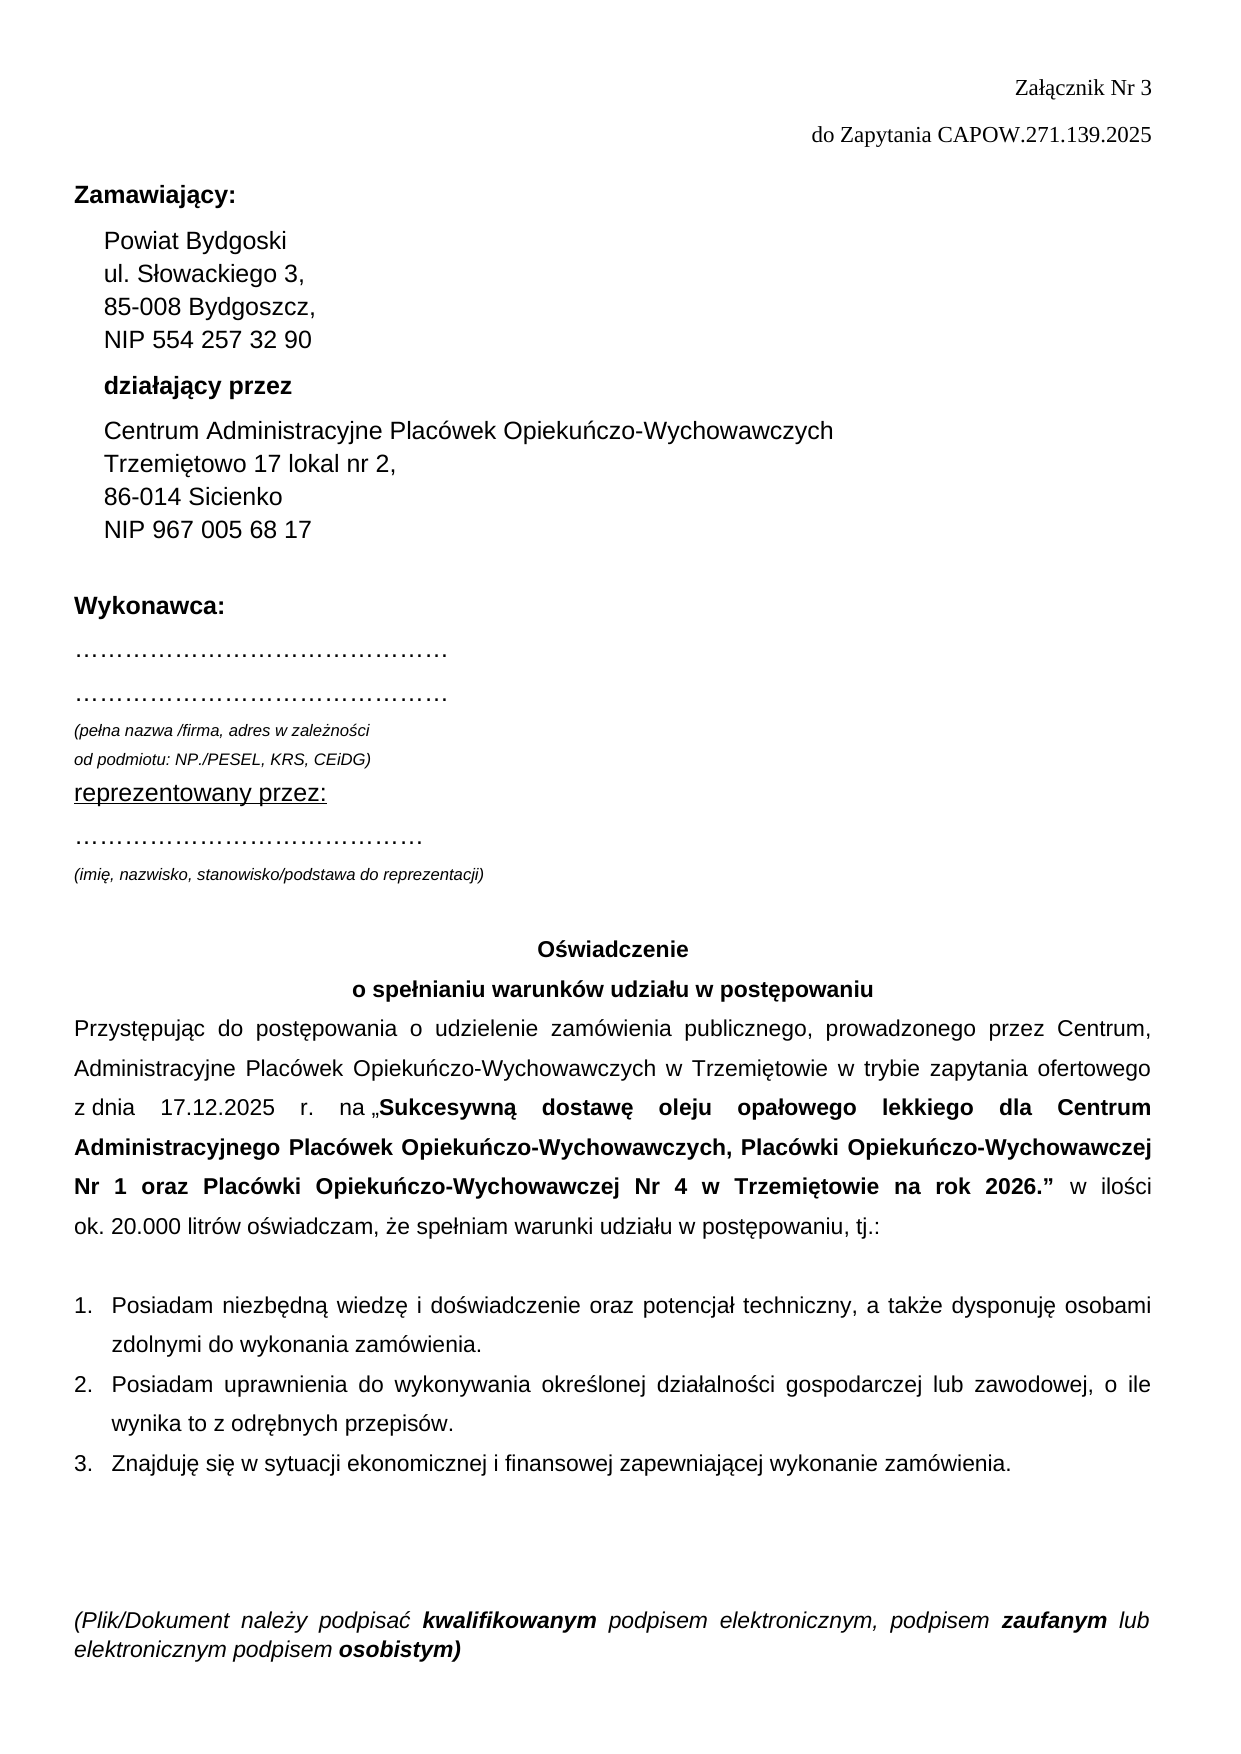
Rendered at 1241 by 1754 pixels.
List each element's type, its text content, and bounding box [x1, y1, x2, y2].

text reprezentowany przez: [74, 778, 1152, 807]
text ul. Słowackiego 3, [103, 259, 1152, 288]
text działający przez [103, 371, 1152, 399]
list Posiadam uprawnienia do wykonywania określonej działalności gospodarczej lub zawodowej, o ile wynika to z odrębnych przepisów. [74, 1371, 1152, 1436]
list Posiadam niezbędną wiedzę i doświadczenie oraz potencjał techniczny, a także dysponuję osobami zdolnymi do wykonania zamówienia. [74, 1292, 1152, 1357]
text ……………………………………… [74, 634, 1152, 663]
text 85-008 Bydgoszcz, [103, 292, 1152, 321]
text Przystępując do postępowania o udzielenie zamówienia publicznego, prowadzonego przez Centrum, Administracyjne Placówek Opiekuńczo-Wychowawczych w Trzemiętowie w trybie zapytania ofertowego z dnia 17.12.2025 r. na „Sukcesywną dostawę oleju opałowego lekkiego dla Centrum Administracyjnego Placówek Opiekuńczo-Wychowawczych, Placówki Opiekuńczo-Wychowawczej Nr 1 oraz Placówki Opiekuńczo-Wychowawczej Nr 4 w Trzemiętowie na rok 2026.” w ilości ok. 20.000 litrów oświadczam, że spełniam warunki udziału w postępowaniu, tj.: [74, 1015, 1152, 1239]
text Wykonawca: [74, 591, 1152, 620]
text 86-014 Sicienko [103, 482, 1152, 511]
text ……………………………………… [74, 678, 1152, 706]
text NIP 554 257 32 90 [103, 325, 1152, 354]
text Powiat Bydgoski [103, 226, 1152, 255]
text (imię, nazwisko, stanowisko/podstawa do reprezentacji) [74, 864, 1152, 884]
text o spełnianiu warunków udziału w postępowaniu [74, 976, 1152, 1002]
text NIP 967 005 68 17 [103, 515, 1152, 544]
text (Plik/Dokument należy podpisać kwalifikowanym podpisem elektronicznym, podpisem zaufanym lub elektronicznym podpisem osobistym) [74, 1607, 1152, 1662]
text (pełna nazwa /firma, adres w zależności [74, 721, 1152, 740]
text Centrum Administracyjne Placówek Opiekuńczo-Wychowawczych [103, 416, 1152, 445]
text Oświadczenie [74, 936, 1152, 963]
text od podmiotu: NP./PESEL, KRS, CEiDG) [74, 749, 1152, 769]
text Trzemiętowo 17 lokal nr 2, [103, 449, 1152, 478]
text …………………………………… [74, 821, 1152, 850]
text Zamawiający: [74, 181, 1152, 209]
list Znajduję się w sytuacji ekonomicznej i finansowej zapewniającej wykonanie zamówienia. [74, 1449, 1152, 1476]
